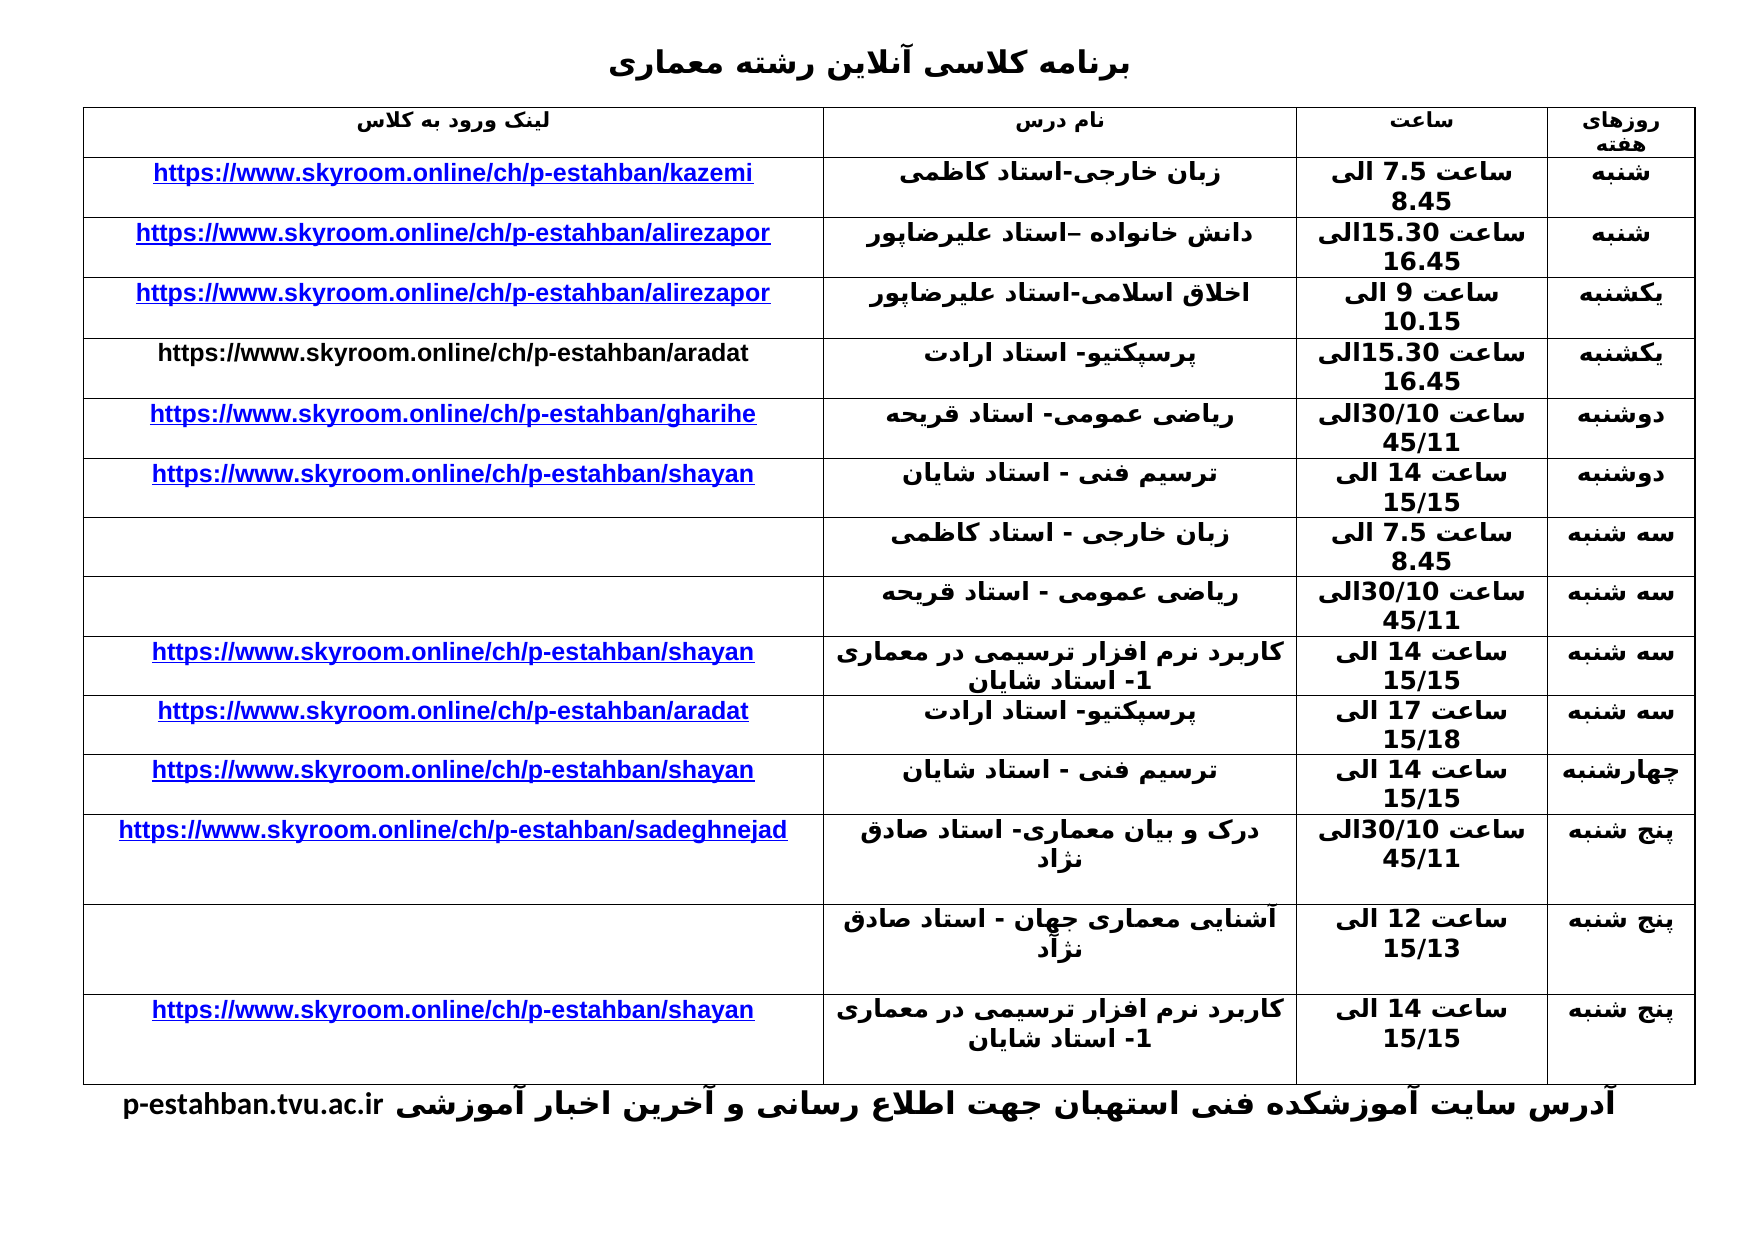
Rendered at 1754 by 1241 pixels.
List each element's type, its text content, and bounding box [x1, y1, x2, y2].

table_cell https://www.skyroom.online/ch/p-estahban/shayan [84, 459, 823, 517]
table_cell ترسیم فنی - استاد شایان [824, 755, 1296, 814]
table_cell https://www.skyroom.online/ch/p-estahban/aradat [84, 696, 823, 754]
table_cell چهارشنبه [1548, 755, 1694, 814]
table_cell درک و بیان معماری- استاد صادق نژاد [824, 815, 1296, 904]
table_cell کاربرد نرم افزار ترسیمی در معماری 1- استاد شایان [824, 637, 1296, 695]
table_cell ساعت 30/10الی 45/11 [1297, 815, 1547, 904]
table_cell https://www.skyroom.online/ch/p-estahban/aradat [84, 339, 823, 398]
table_cell سه شنبه [1548, 637, 1694, 695]
table_cell ساعت 7.5 الی 8.45 [1297, 518, 1547, 576]
table_cell ریاضی عمومی- استاد قریحه [824, 399, 1296, 457]
table_header نام درس [824, 108, 1296, 157]
table_cell ساعت 14 الی 15/15 [1297, 637, 1547, 695]
table_cell پرسپکتیو- استاد ارادت [824, 339, 1296, 398]
table_cell پنج شنبه [1548, 905, 1694, 993]
table_cell زبان خارجی - استاد کاظمی [824, 518, 1296, 576]
table_cell ساعت 15.30الی 16.45 [1297, 339, 1547, 398]
table_cell دوشنبه [1548, 459, 1694, 517]
table_cell ساعت 30/10الی 45/11 [1297, 399, 1547, 457]
table_header لینک ورود به کلاس [84, 108, 823, 157]
table_cell سه شنبه [1548, 696, 1694, 754]
table_cell کاربرد نرم افزار ترسیمی در معماری 1- استاد شایان [824, 995, 1296, 1083]
table_cell ساعت 15.30الی 16.45 [1297, 218, 1547, 277]
table_cell ساعت 14 الی 15/15 [1297, 755, 1547, 814]
table_cell ساعت 12 الی 15/13 [1297, 905, 1547, 993]
table_cell ترسیم فنی - استاد شایان [824, 459, 1296, 517]
table_cell https://www.skyroom.online/ch/p-estahban/gharihe [84, 399, 823, 457]
table_header روزهای هفته [1548, 108, 1694, 157]
table_cell ساعت 9 الی 10.15 [1297, 278, 1547, 337]
table_cell دانش خانواده –استاد علیرضاپور [824, 218, 1296, 277]
table_cell [84, 905, 823, 993]
table_cell https://www.skyroom.online/ch/p-estahban/alirezapor [84, 278, 823, 337]
table_cell https://www.skyroom.online/ch/p-estahban/shayan [84, 755, 823, 814]
table_cell آشنایی معماری جهان - استاد صادق نژآد [824, 905, 1296, 993]
table_cell https://www.skyroom.online/ch/p-estahban/shayan [84, 637, 823, 695]
table_cell پرسپکتیو- استاد ارادت [824, 696, 1296, 754]
table_cell زبان خارجی-استاد کاظمی [824, 158, 1296, 217]
table_cell https://www.skyroom.online/ch/p-estahban/alirezapor [84, 218, 823, 277]
table_cell پنج شنبه [1548, 995, 1694, 1083]
table_cell https://www.skyroom.online/ch/p-estahban/shayan [84, 995, 823, 1083]
table_cell پنج شنبه [1548, 815, 1694, 904]
table_cell ساعت 30/10الی 45/11 [1297, 577, 1547, 636]
table_cell https://www.skyroom.online/ch/p-estahban/kazemi [84, 158, 823, 217]
table_cell شنبه [1548, 218, 1694, 277]
table_cell سه شنبه [1548, 518, 1694, 576]
text برنامه کلاسی آنلاین رشته معماری [44, 44, 1695, 81]
table_cell اخلاق اسلامی-استاد علیرضاپور [824, 278, 1296, 337]
table_cell ساعت 7.5 الی 8.45 [1297, 158, 1547, 217]
table_cell سه شنبه [1548, 577, 1694, 636]
table_cell ساعت 14 الی 15/15 [1297, 459, 1547, 517]
table_cell دوشنبه [1548, 399, 1694, 457]
table_header ساعت [1297, 108, 1547, 157]
table_cell یکشنبه [1548, 339, 1694, 398]
table_cell شنبه [1548, 158, 1694, 217]
table_cell [84, 577, 823, 636]
text آدرس سایت آموزشکده فنی استهبان جهت اطلاع رسانی و آخرین اخبار آموزشی p-estahban.tvu.ac.ir [44, 1084, 1695, 1123]
table_cell ساعت 14 الی 15/15 [1297, 995, 1547, 1083]
table_cell ریاضی عمومی - استاد قریحه [824, 577, 1296, 636]
table_cell [84, 518, 823, 576]
table_cell ساعت 17 الی 15/18 [1297, 696, 1547, 754]
table_cell https://www.skyroom.online/ch/p-estahban/sadeghnejad [84, 815, 823, 904]
table_cell یکشنبه [1548, 278, 1694, 337]
